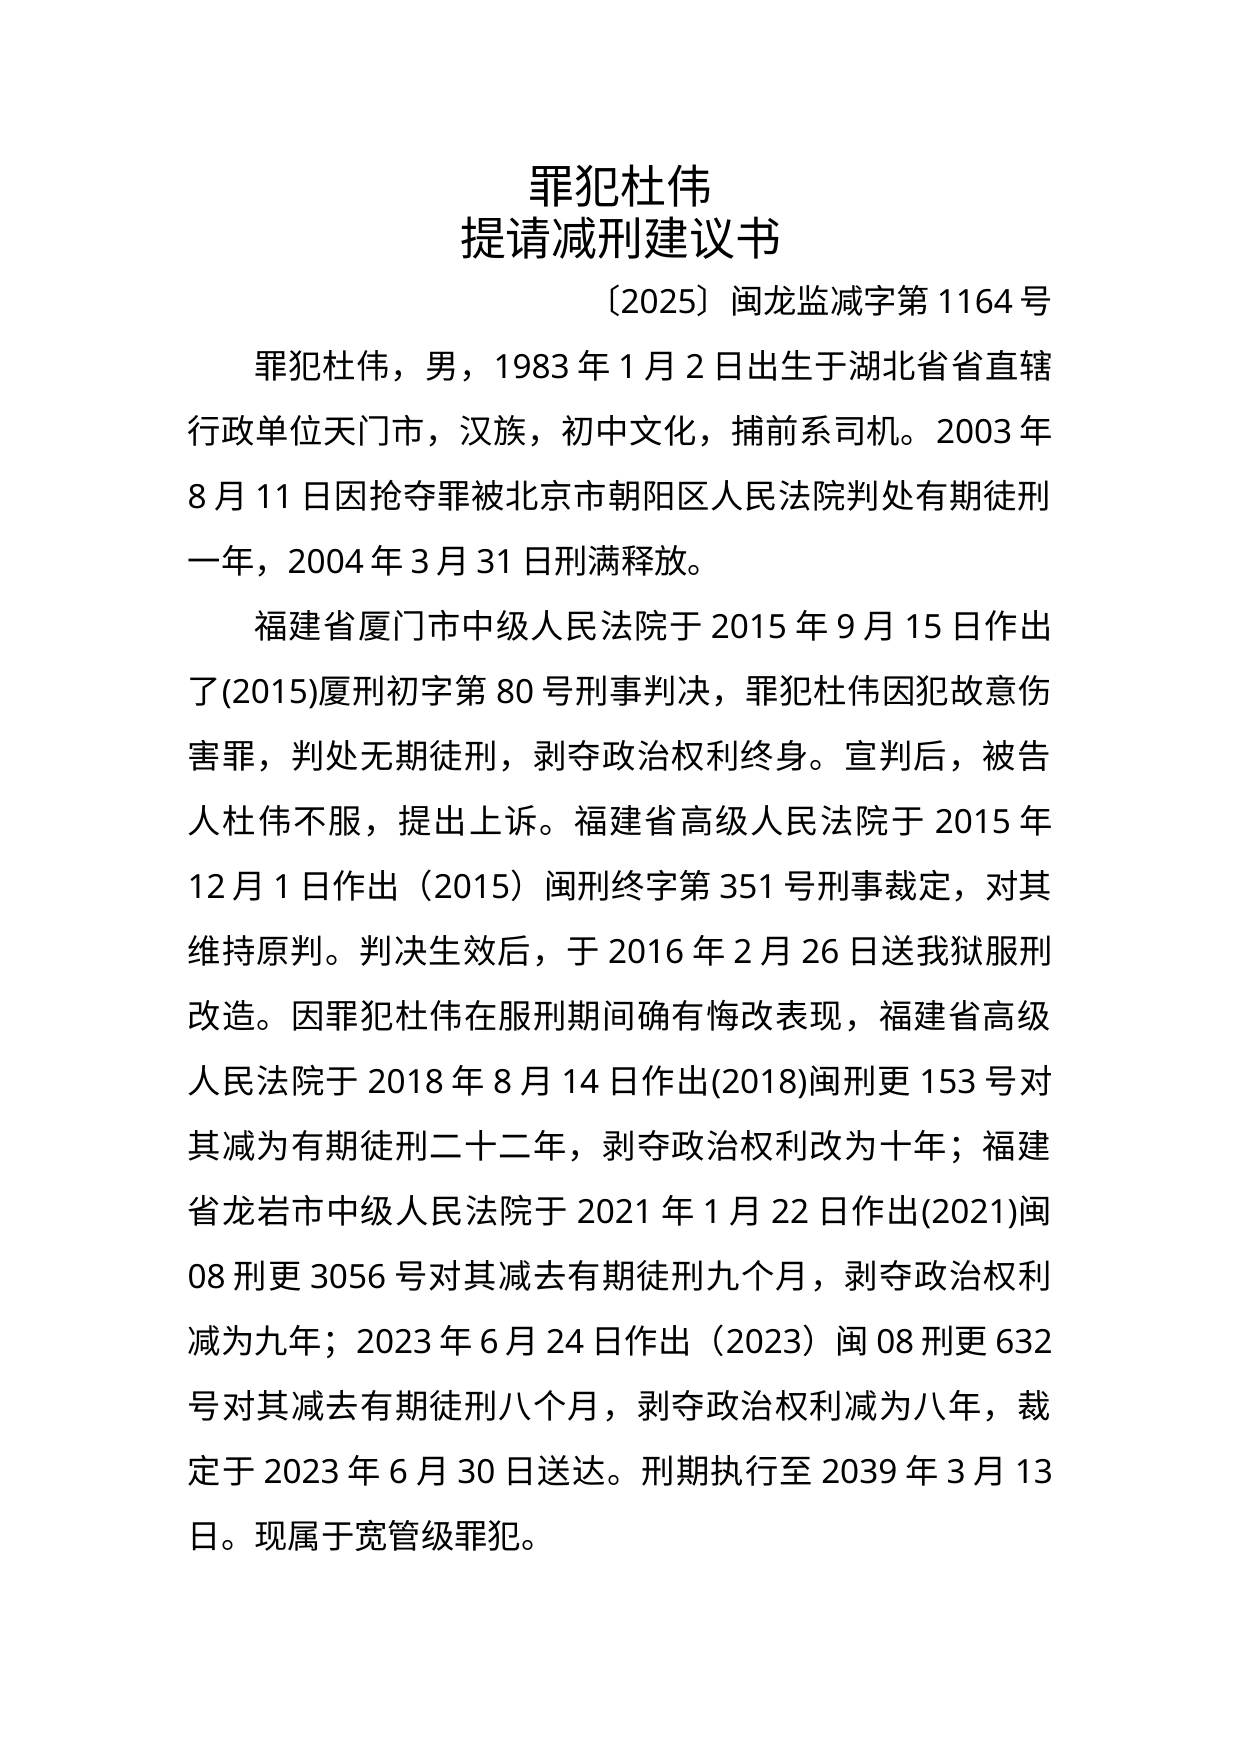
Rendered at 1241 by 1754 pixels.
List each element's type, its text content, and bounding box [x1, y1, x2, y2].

text 福建省厦门市中级人民法院于2015年9月15日作出了(2015)厦刑初字第80号刑事判决，罪犯杜伟因犯故意伤害罪，判处无期徒刑，剥夺政治权利终身。宣判后，被告人杜伟不服，提出上诉。福建省高级人民法院于2015年12月1日作出（2015）闽刑终字第351号刑事裁定，对其维持原判。判决生效后，于2016年2月26日送我狱服刑改造。因罪犯杜伟在服刑期间确有悔改表现，福建省高级人民法院于2018年8月14日作出(2018)闽刑更153号对其减为有期徒刑二十二年，剥夺政治权利改为十年；福建省龙岩市中级人民法院于2021年1月22日作出(2021)闽08刑更3056号对其减去有期徒刑九个月，剥夺政治权利减为九年；2023年6月24日作出（2023）闽08刑更632号对其减去有期徒刑八个月，剥夺政治权利减为八年，裁定于2023年6月30日送达。刑期执行至2039年3月13日。现属于宽管级罪犯。 [187, 591, 1053, 1566]
text 罪犯杜伟，男，1983年1月2日出生于湖北省省直辖行政单位天门市，汉族，初中文化，捕前系司机。2003年8月11日因抢夺罪被北京市朝阳区人民法院判处有期徒刑一年，2004年3月31日刑满释放。 [187, 331, 1053, 591]
text 罪犯杜伟 [187, 162, 1053, 214]
text 〔2025〕闽龙监减字第1164号 [187, 266, 1053, 331]
text 提请减刑建议书 [187, 214, 1053, 266]
